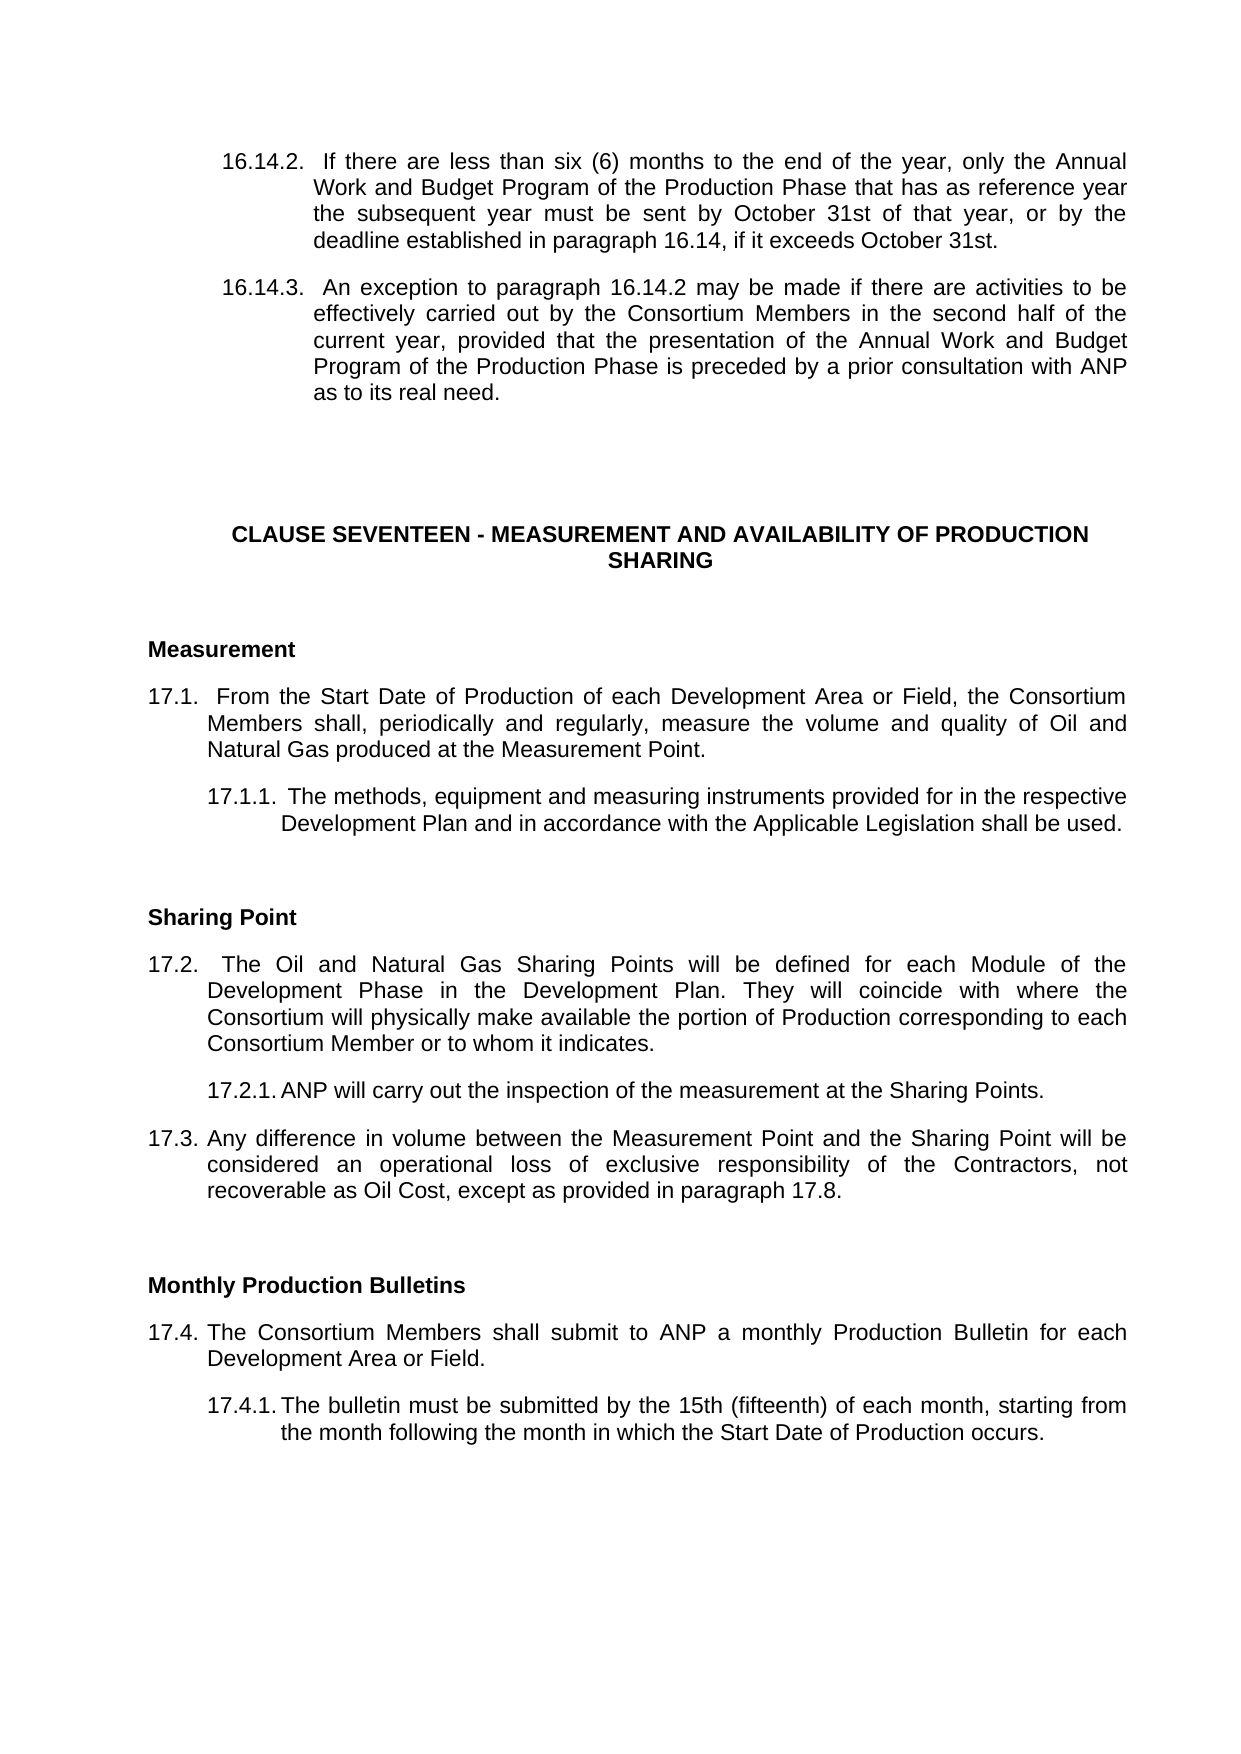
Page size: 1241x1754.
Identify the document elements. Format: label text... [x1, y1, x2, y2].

text The methods, equipment and measuring instruments provided for in the respective Development Plan and in accordance with the Applicable Legislation shall be used. [207, 783, 1128, 836]
text Sharing Point [148, 904, 1128, 930]
text The Oil and Natural Gas Sharing Points will be defined for each Module of the Development Phase in the Development Plan. They will coincide with where the Consortium will physically make available the portion of Production corresponding to each Consortium Member or to whom it indicates. [148, 951, 1128, 1057]
text Measurement [148, 636, 1128, 662]
text Any difference in volume between the Measurement Point and the Sharing Point will be considered an operational loss of exclusive responsibility of the Contractors, not recoverable as Oil Cost, except as provided in paragraph 17.8. [148, 1124, 1128, 1204]
text From the Start Date of Production of each Development Area or Field, the Consortium Members shall, periodically and regularly, measure the volume and quality of Oil and Natural Gas produced at the Measurement Point. [148, 683, 1128, 762]
text The bulletin must be submitted by the 15th (fifteenth) of each month, starting from the month following the month in which the Start Date of Production occurs. [207, 1392, 1128, 1445]
text Monthly Production Bulletins [148, 1272, 1128, 1298]
list An exception to paragraph 16.14.2 may be made if there are activities to be effectively carried out by the Consortium Members in the second half of the current year, provided that the presentation of the Annual Work and Budget Program of the Production Phase is preceded by a prior consultation with ANP as to its real need. [222, 274, 1128, 406]
text Clause Seventeen - Measurement and Availability of production Sharing [155, 521, 1128, 574]
list If there are less than six (6) months to the end of the year, only the Annual Work and Budget Program of the Production Phase that has as reference year the subsequent year must be sent by October 31st of that year, or by the deadline established in paragraph 16.14, if it exceeds October 31st. [222, 148, 1128, 253]
text ANP will carry out the inspection of the measurement at the Sharing Points. [207, 1077, 1128, 1104]
text The Consortium Members shall submit to ANP a monthly Production Bulletin for each Development Area or Field. [148, 1319, 1128, 1372]
